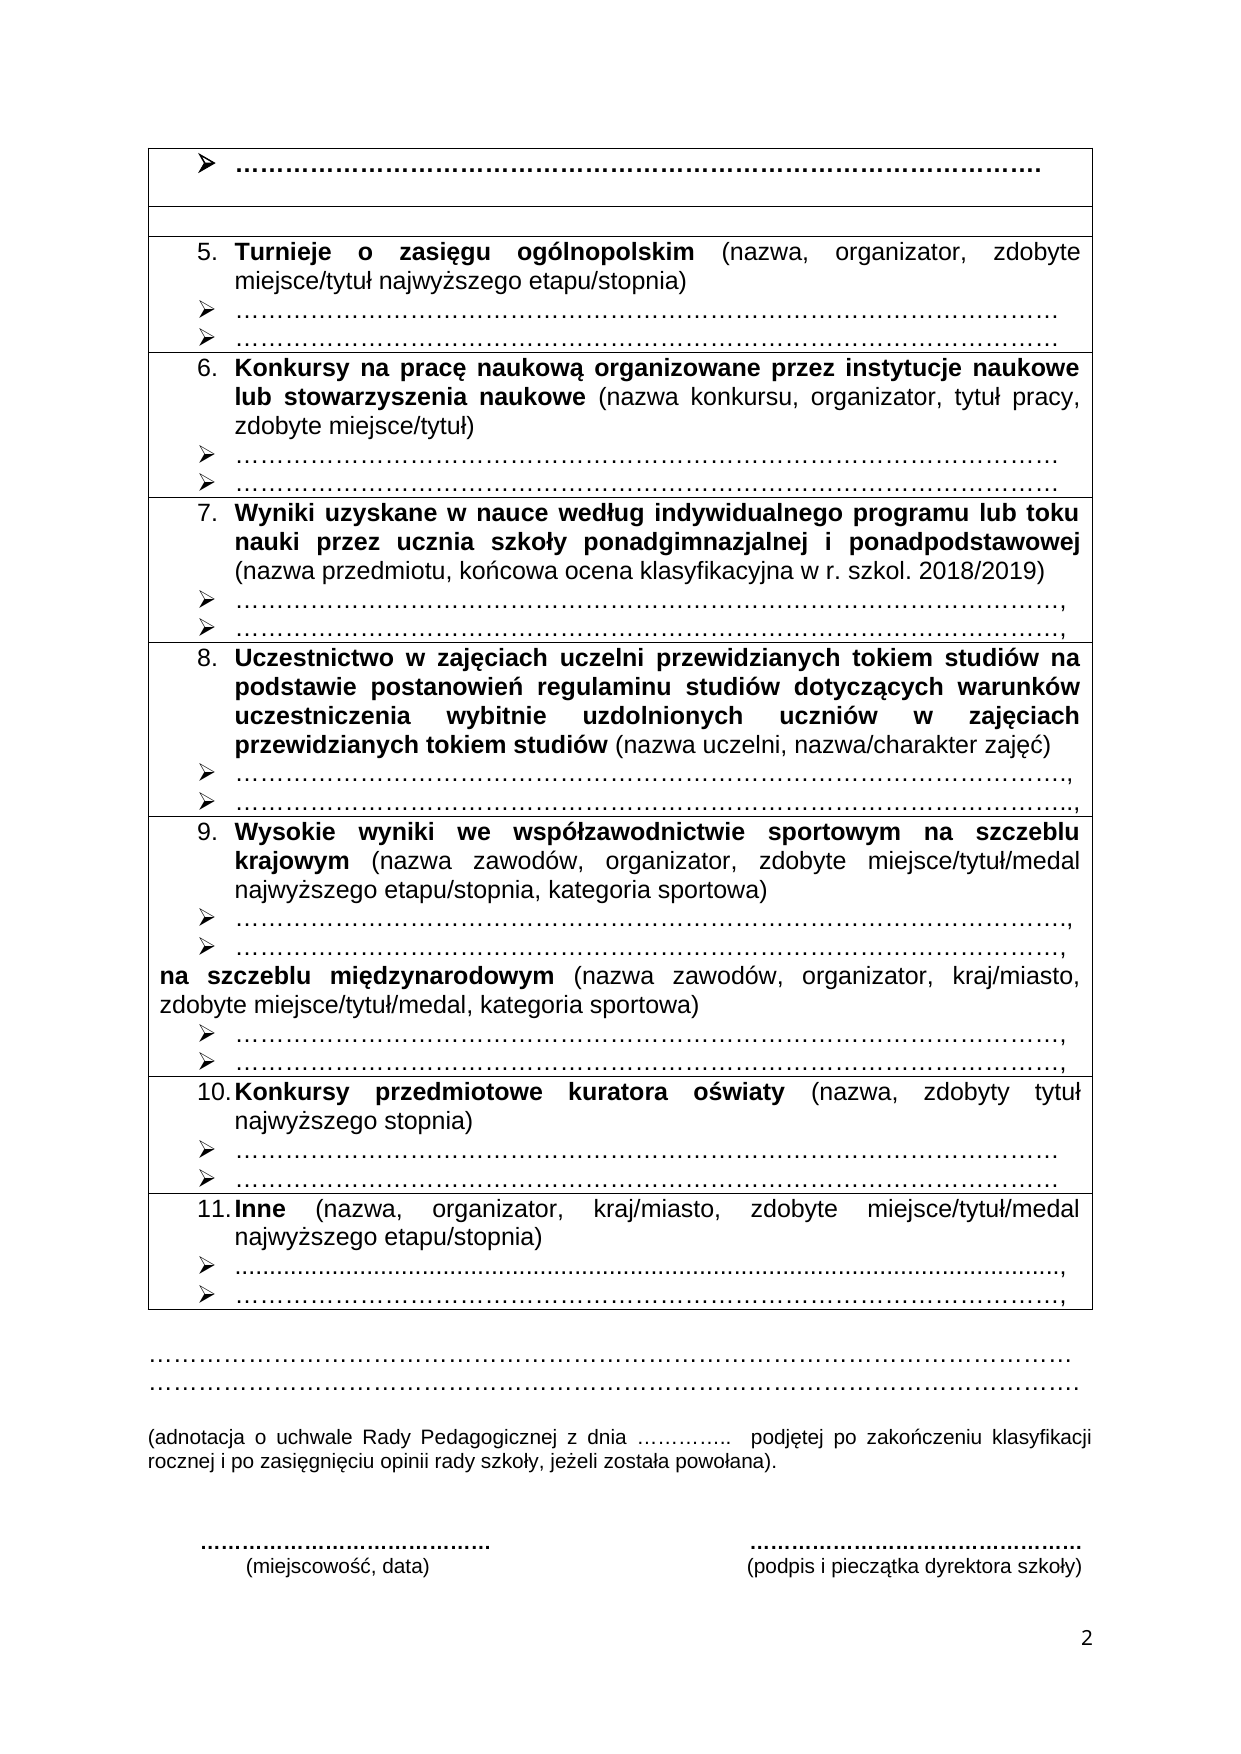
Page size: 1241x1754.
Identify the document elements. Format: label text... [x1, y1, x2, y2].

table_cell Wyniki uzyskane w nauce według indywidualnego programu lub toku nauki przez ucznia szkoły ponadgimnazjalnej i ponadpodstawowej (nazwa przedmiotu, końcowa ocena klasyfikacyjna w r. szkol. 2018/2019) ………………………………………………………………………………………, ………………………………………………………………………………………, [149, 498, 1092, 642]
text (miejscowość, data) (podpis i pieczątka dyrektora szkoły) [148, 1554, 1093, 1578]
table_cell Konkursy na pracę naukową organizowane przez instytucje naukowe lub stowarzyszenia naukowe (nazwa konkursu, organizator, tytuł pracy, zdobyte miejsce/tytuł) ……………………………………………………………………………………… ……………………………………………………………………………………… [149, 353, 1092, 497]
table_cell Inne (nazwa, organizator, kraj/miasto, zdobyte miejsce/tytuł/medal najwyższego etapu/stopnia) ......................................................................................................................., ………………………………………………………………………………………, [149, 1194, 1092, 1309]
table_cell Wysokie wyniki we współzawodnictwie sportowym na szczeblu krajowym (nazwa zawodów, organizator, zdobyte miejsce/tytuł/medal najwyższego etapu/stopnia, kategoria sportowa) ………………………………………………………………………………………., ………………………………………………………………………………………, na szczeblu międzynarodowym (nazwa zawodów, organizator, kraj/miasto, zdobyte miejsce/tytuł/medal, kategoria sportowa) ………………………………………………………………………………………, ………………………………………………………………………………………, [149, 817, 1092, 1076]
text …………………………………… ………………………………………… [148, 1530, 1093, 1554]
table_cell Konkursy przedmiotowe kuratora oświaty (nazwa, zdobyty tytuł najwyższego stopnia) ……………………………………………………………………………………… ……………………………………………………………………………………… [149, 1077, 1092, 1192]
table_cell Turnieje o zasięgu ogólnopolskim (nazwa, organizator, zdobyte miejsce/tytuł najwyższego etapu/stopnia) ……………………………………………………………………………………… ……………………………………………………………………………………… [149, 237, 1092, 352]
table_cell Uczestnictwo w zajęciach uczelni przewidzianych tokiem studiów na podstawie postanowień regulaminu studiów dotyczących warunków uczestniczenia wybitnie uzdolnionych uczniów w zajęciach przewidzianych tokiem studiów (nazwa uczelni, nazwa/charakter zajęć) ………………………………………………………………………………………., ……………………………………………………………………………………….., [149, 643, 1092, 816]
text ……………………………………………………………………………………………………………………………………………………………………………………………………. [148, 1338, 1093, 1396]
text (adnotacja o uchwale Rady Pedagogicznej z dnia ………….. podjętej po zakończeniu klasyfikacji rocznej i po zasięgnięciu opinii rady szkoły, jeżeli została powołana). [148, 1425, 1093, 1473]
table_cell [149, 149, 1092, 206]
table_cell [149, 207, 1092, 236]
